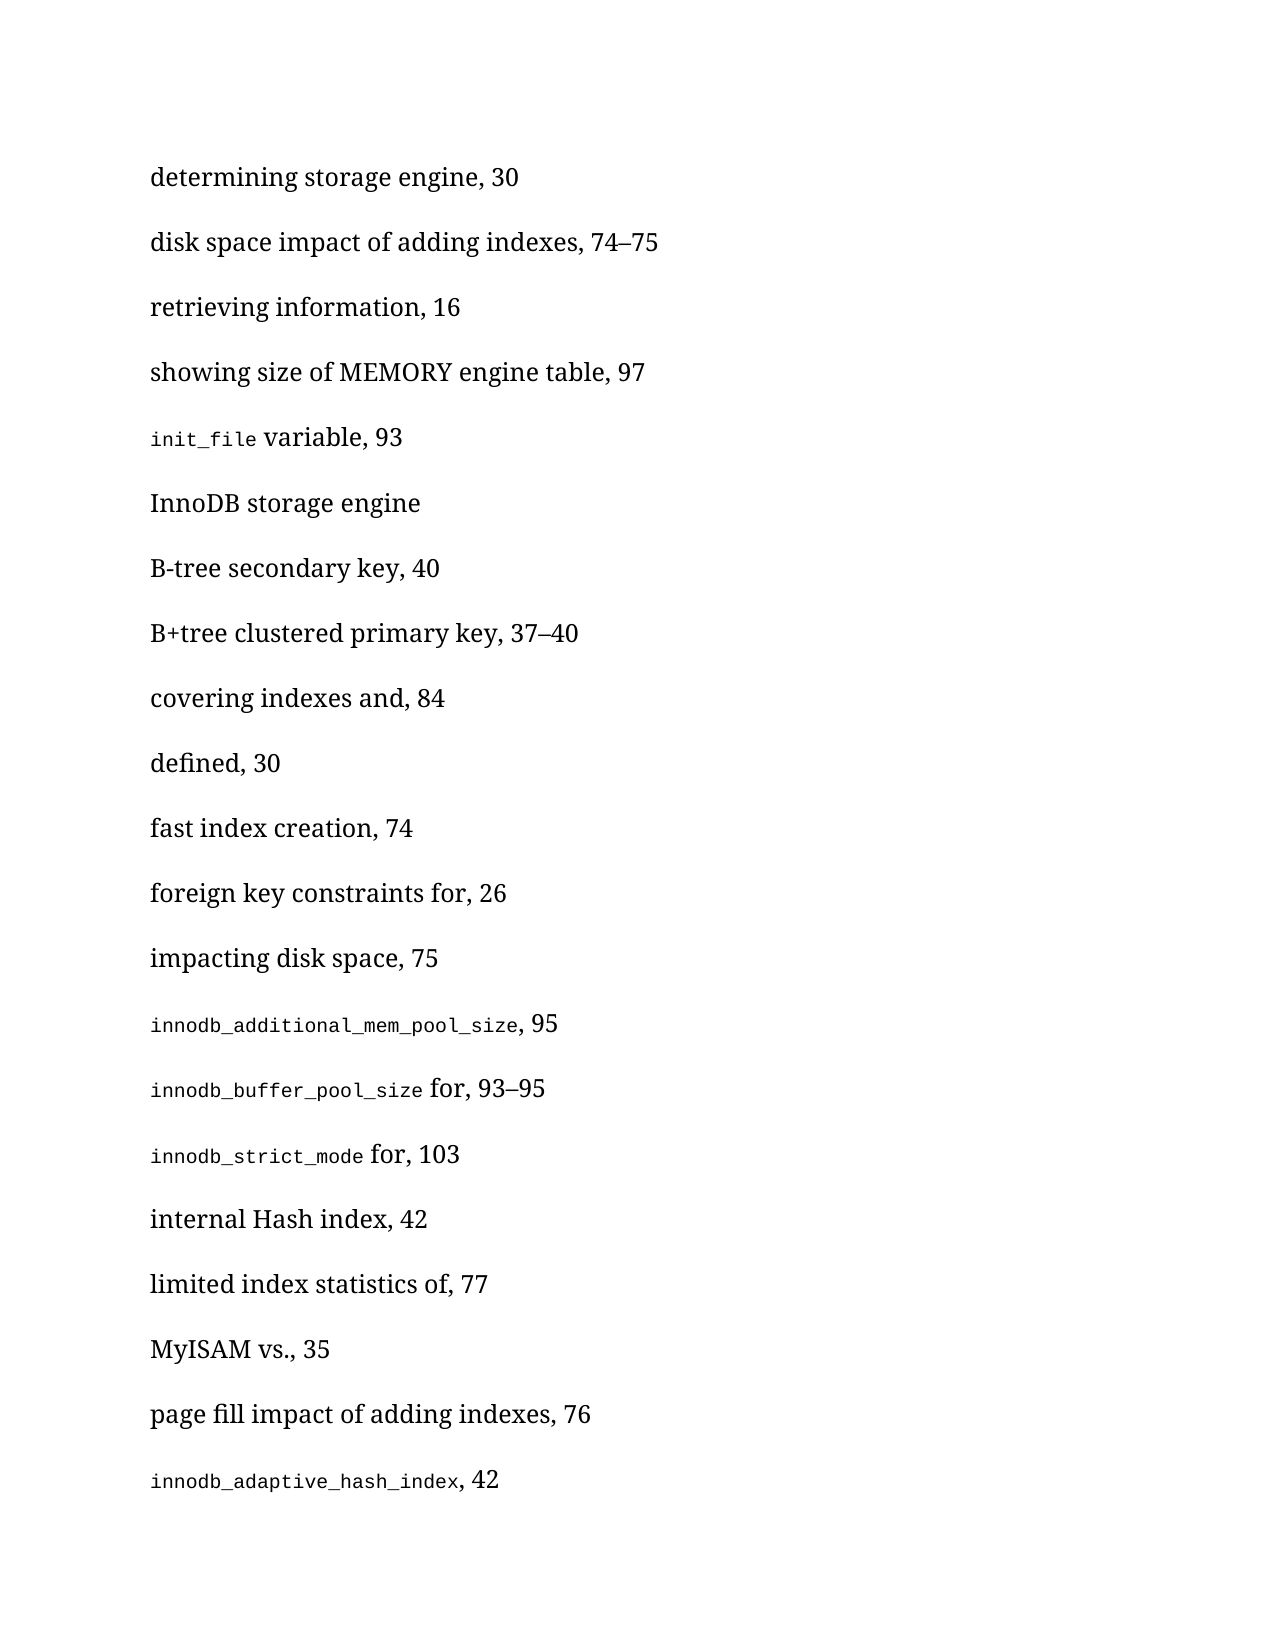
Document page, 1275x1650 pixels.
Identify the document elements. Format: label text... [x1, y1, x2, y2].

text MyISAM vs., 35 [150, 1322, 1125, 1366]
text innodb_adaptive_hash_index, 42 [150, 1452, 1125, 1496]
text fast index creation, 74 [150, 801, 1125, 845]
text covering indexes and, 84 [150, 671, 1125, 714]
text foreign key constraints for, 26 [150, 866, 1125, 910]
text showing size of MEMORY engine table, 97 [150, 345, 1125, 389]
text internal Hash index, 42 [150, 1192, 1125, 1235]
text InnoDB storage engine [150, 476, 1125, 519]
text impacting disk space, 75 [150, 931, 1125, 975]
text determining storage engine, 30 [150, 150, 1125, 194]
text page fill impact of adding indexes, 76 [150, 1387, 1125, 1431]
text B+tree clustered primary key, 37–40 [150, 606, 1125, 649]
text innodb_additional_mem_pool_size, 95 [150, 996, 1125, 1040]
text defined, 30 [150, 736, 1125, 780]
text innodb_buffer_pool_size for, 93–95 [150, 1061, 1125, 1105]
text disk space impact of adding indexes, 74–75 [150, 215, 1125, 259]
text init_file variable, 93 [150, 410, 1125, 454]
text limited index statistics of, 77 [150, 1257, 1125, 1301]
text retrieving information, 16 [150, 280, 1125, 324]
text B-tree secondary key, 40 [150, 541, 1125, 584]
text innodb_strict_mode for, 103 [150, 1127, 1125, 1170]
